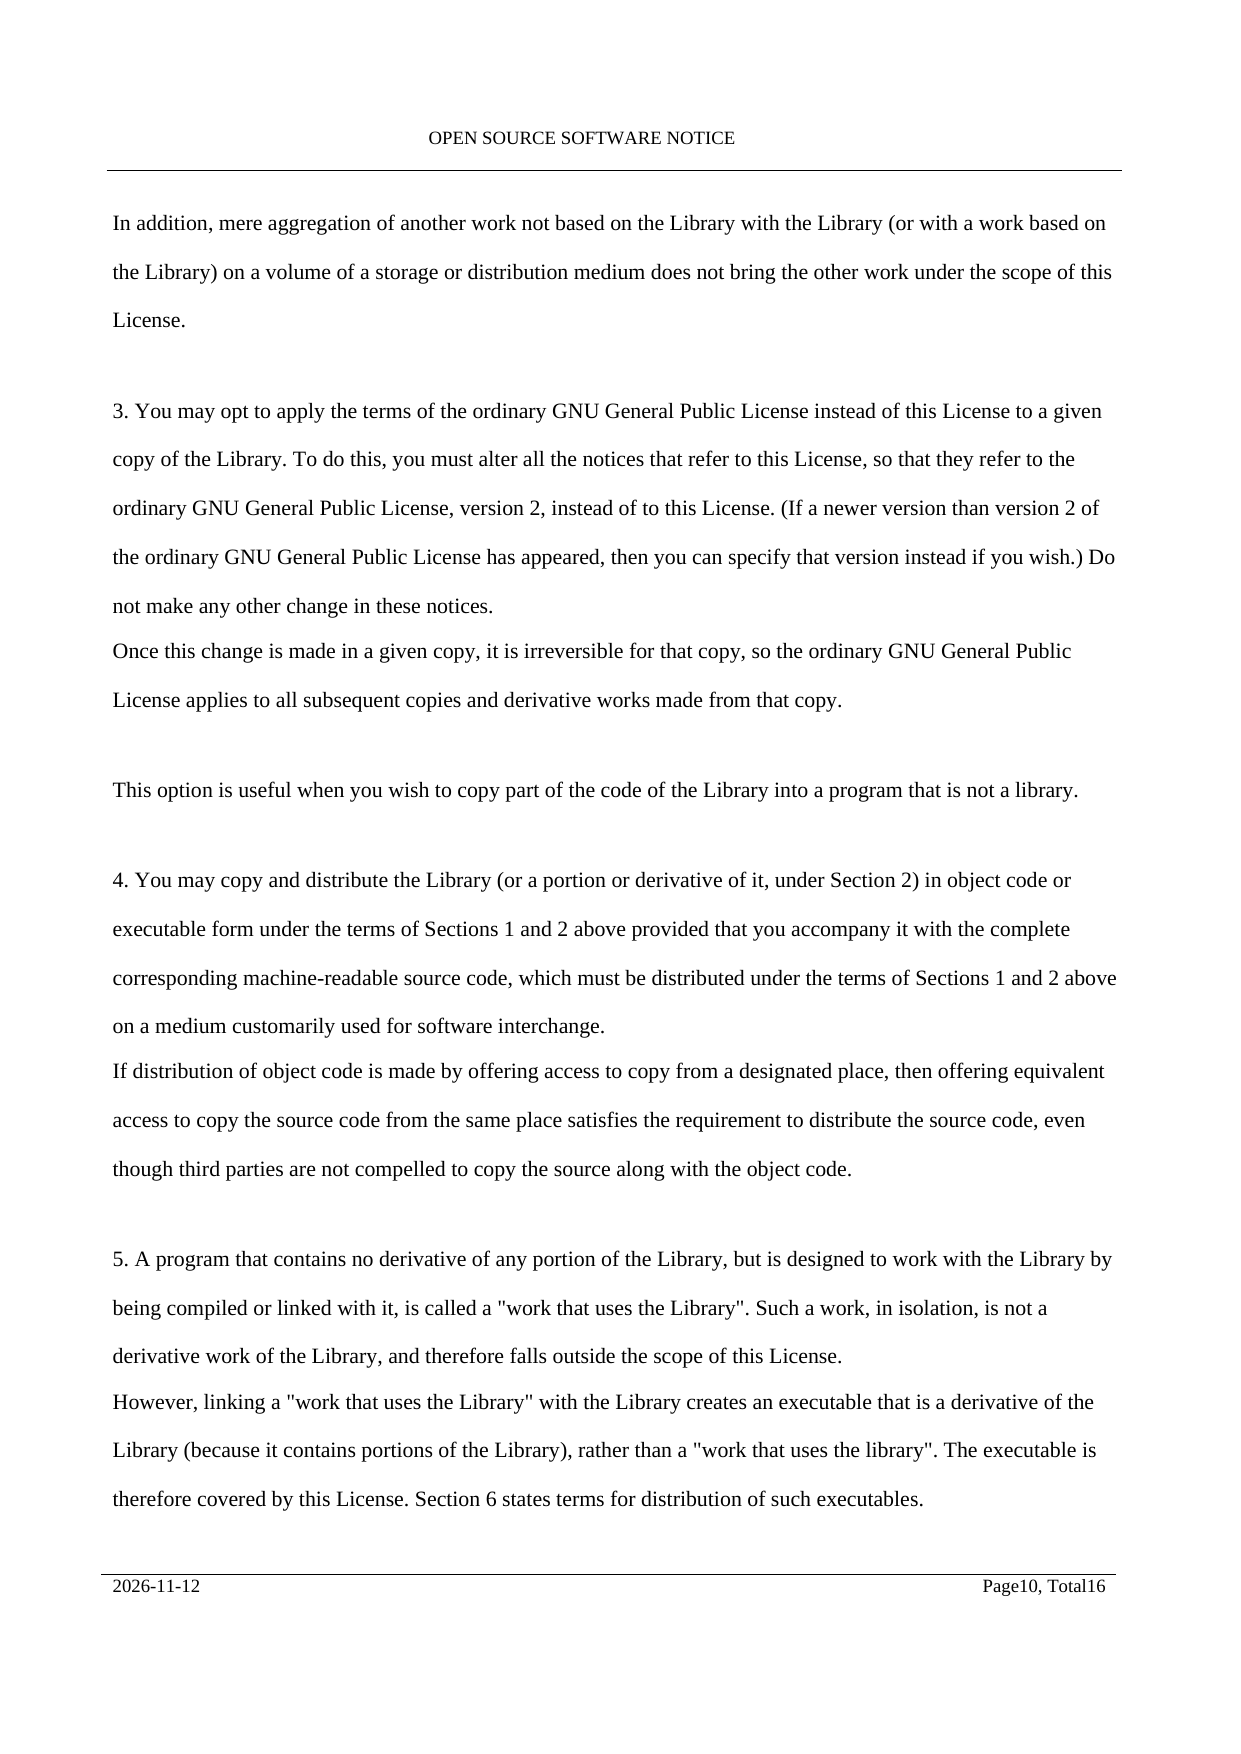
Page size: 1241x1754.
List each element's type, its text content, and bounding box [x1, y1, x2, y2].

text 5. A program that contains no derivative of any portion of the Library, but is designed to work with the Library by being compiled or linked with it, is called a "work that uses the Library". Such a work, in isolation, is not a derivative work of the Library, and therefore falls outside the scope of this License. [112, 1242, 1128, 1372]
text Once this change is made in a given copy, it is irreversible for that copy, so the ordinary GNU General Public License applies to all subsequent copies and derivative works made from that copy. [112, 634, 1128, 715]
text However, linking a "work that uses the Library" with the Library creates an executable that is a derivative of the Library (because it contains portions of the Library), rather than a "work that uses the library". The executable is therefore covered by this License. Section 6 states terms for distribution of such executables. [112, 1385, 1128, 1515]
text 4. You may copy and distribute the Library (or a portion or derivative of it, under Section 2) in object code or executable form under the terms of Sections 1 and 2 above provided that you accompany it with the complete corresponding machine-readable source code, which must be distributed under the terms of Sections 1 and 2 above on a medium customarily used for software interchange. [112, 863, 1128, 1042]
text In addition, mere aggregation of another work not based on the Library with the Library (or with a work based on the Library) on a volume of a storage or distribution medium does not bring the other work under the scope of this License. [112, 206, 1128, 336]
text This option is useful when you wish to copy part of the code of the Library into a program that is not a library. [112, 773, 1128, 806]
text 3. You may opt to apply the terms of the ordinary GNU General Public License instead of this License to a given copy of the Library. To do this, you must alter all the notices that refer to this License, so that they refer to the ordinary GNU General Public License, version 2, instead of to this License. (If a newer version than version 2 of the ordinary GNU General Public License has appeared, then you can specify that version instead if you wish.) Do not make any other change in these notices. [112, 394, 1128, 622]
text If distribution of object code is made by offering access to copy from a designated place, then offering equivalent access to copy the source code from the same place satisfies the requirement to distribute the source code, even though third parties are not compelled to copy the source along with the object code. [112, 1055, 1128, 1185]
